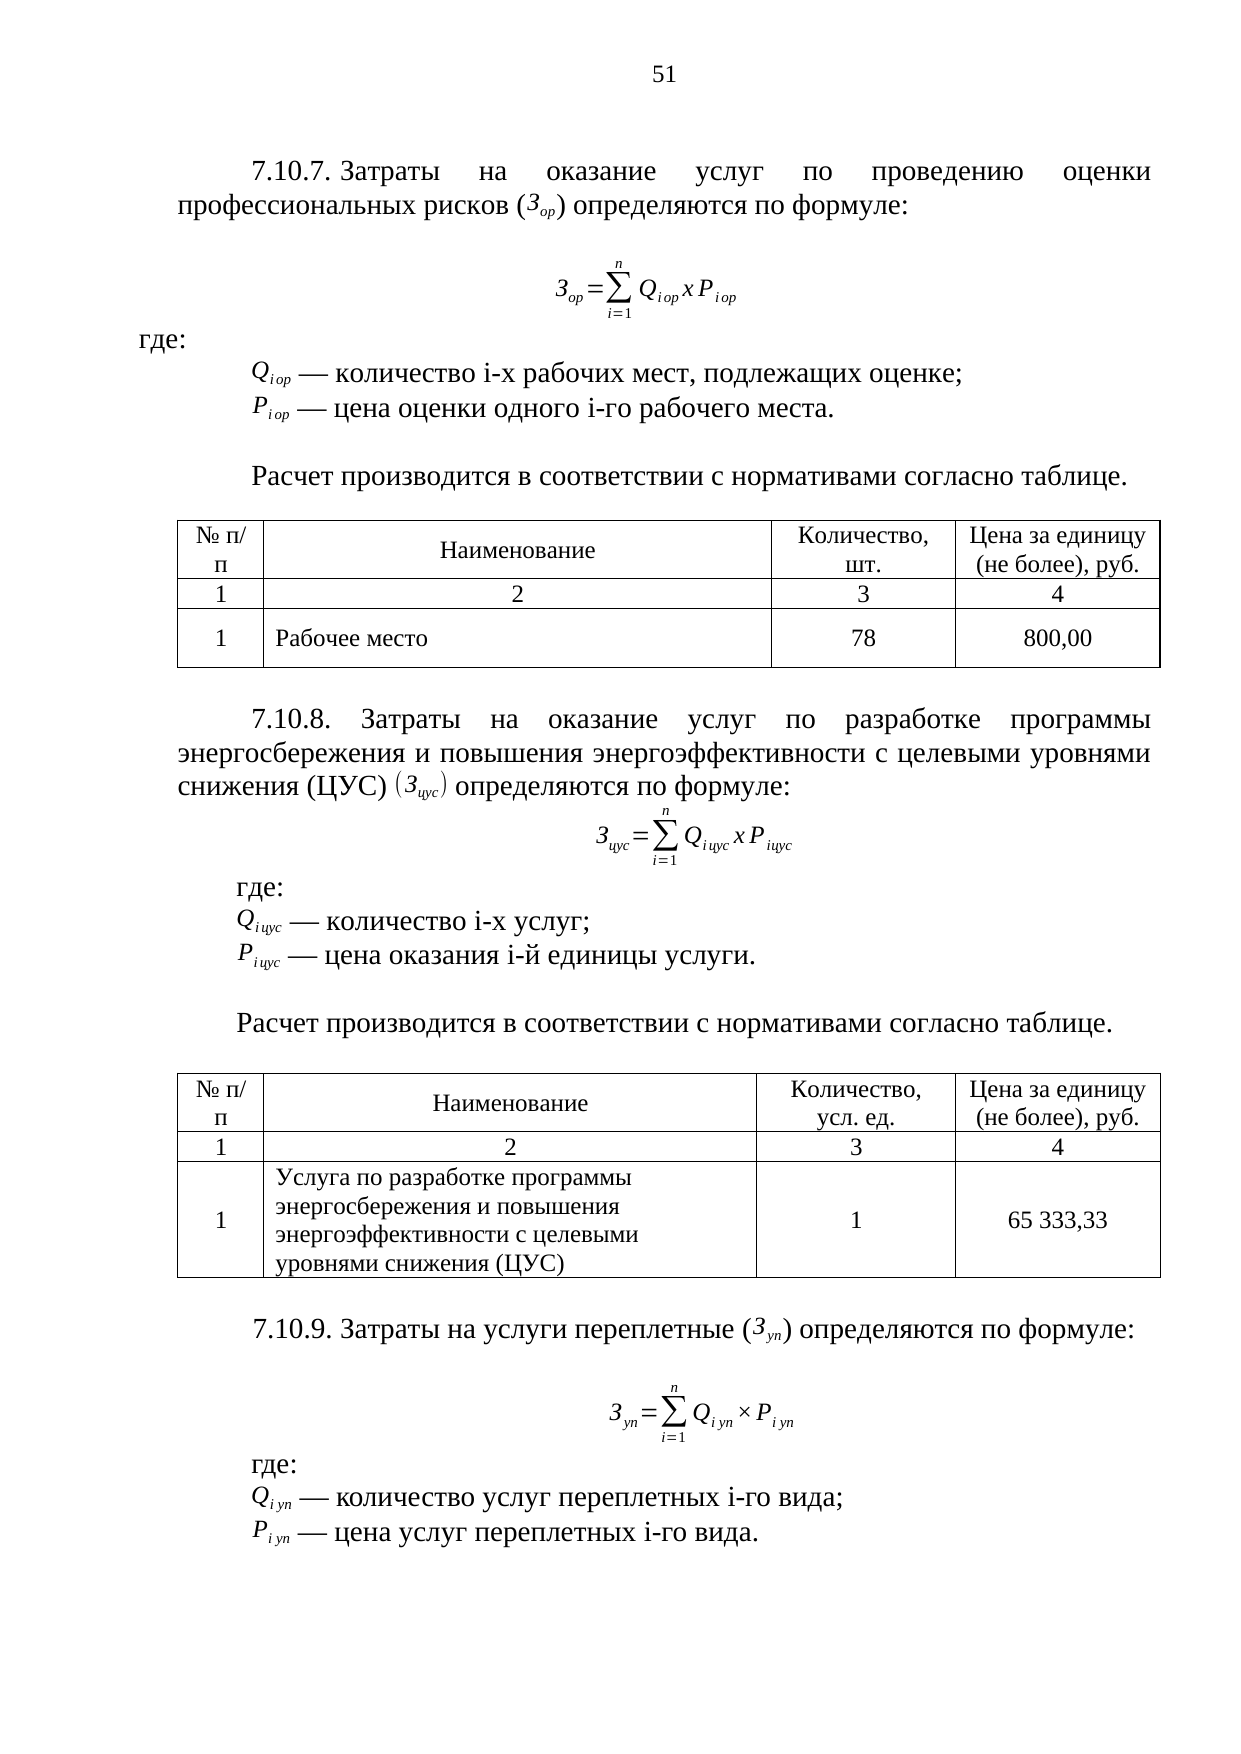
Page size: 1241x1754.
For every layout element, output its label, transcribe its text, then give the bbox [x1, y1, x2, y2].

text где: [177, 1446, 1152, 1479]
table_cell 1 [178, 609, 263, 667]
table_cell 65 333,33 [956, 1162, 1160, 1277]
table_header Количество, шт. [772, 521, 955, 578]
table_cell 1 [178, 1132, 263, 1161]
table_header Наименование [264, 521, 771, 578]
table_cell 3 [757, 1132, 955, 1161]
text — цена оказания i-й единицы услуги. [177, 937, 1152, 972]
table_cell 4 [956, 579, 1159, 608]
table_header Цена за единицу (не более), руб. [956, 1074, 1160, 1131]
table_cell Услуга по разработке программы энергосбережения и повышения энергоэффективности с целевыми уровнями снижения (ЦУС) [264, 1162, 756, 1277]
table_cell 1 [757, 1162, 955, 1277]
table_header Цена за единицу (не более), руб. [956, 521, 1159, 578]
table_header № п/п [178, 521, 263, 578]
table_cell 1 [178, 579, 263, 608]
table_cell 78 [772, 609, 955, 667]
text где: [177, 869, 1152, 903]
text Расчет производится в соответствии с нормативами согласно таблице. [177, 458, 1152, 491]
list 7.10.8. Затраты на оказание услуг по разработке программы энергосбережения и повышения энергоэффективности с целевыми уровнями снижения (ЦУС) определяются по формуле: [177, 701, 1152, 802]
text — цена оценки одного i-го рабочего места. [177, 390, 1152, 424]
text — количество i-х рабочих мест, подлежащих оценке; [177, 355, 1152, 390]
table_cell 3 [772, 579, 955, 608]
table_cell 4 [956, 1132, 1160, 1161]
table_cell 2 [264, 579, 771, 608]
list 7.10.9. Затраты на услуги переплетные () определяются по формуле: [252, 1312, 1152, 1345]
table_header Количество, усл. ед. [757, 1074, 955, 1131]
table_cell 2 [264, 1132, 756, 1161]
text Расчет производится в соответствии с нормативами согласно таблице. [177, 1006, 1152, 1039]
table_header № п/п [178, 1074, 263, 1131]
table_header Наименование [264, 1074, 756, 1131]
table_cell Рабочее место [264, 609, 771, 667]
table_cell 1 [178, 1162, 263, 1277]
list Затраты на оказание услуг по проведению оценки профессиональных рисков () определяются по формуле: [177, 153, 1152, 221]
table_cell 800,00 [956, 609, 1159, 667]
text — количество i-х услуг; [177, 903, 1152, 937]
text — количество услуг переплетных i-го вида; [177, 1479, 1152, 1514]
text — цена услуг переплетных i-го вида. [177, 1514, 1152, 1549]
text где: [138, 321, 1152, 355]
